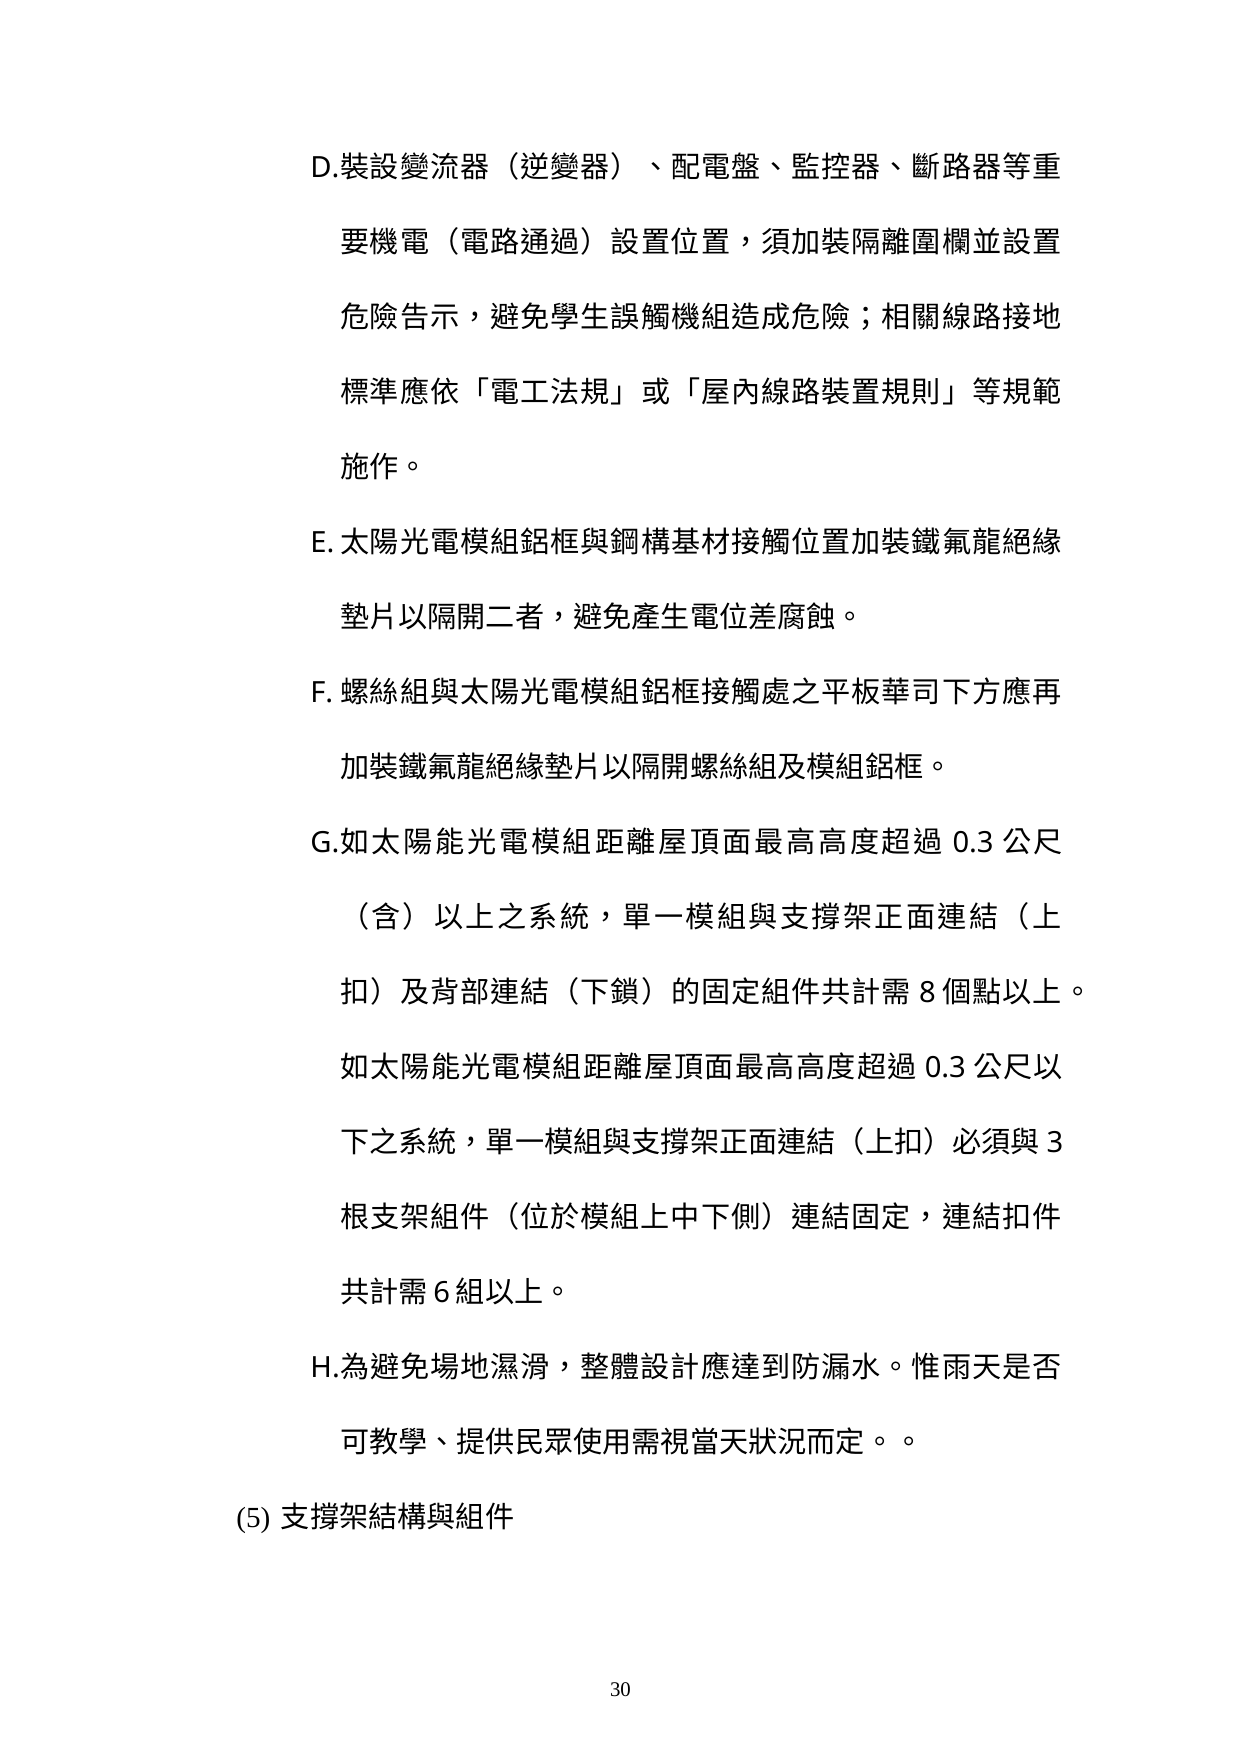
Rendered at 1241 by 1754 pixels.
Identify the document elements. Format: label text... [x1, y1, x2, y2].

list 太陽光電模組鋁框與鋼構基材接觸位置加裝鐵氟龍絕緣墊片以隔開二者，避免產生電位差腐蝕。 [310, 502, 1063, 652]
list 支撐架結構與組件 [236, 1477, 1063, 1552]
list 為避免場地濕滑，整體設計應達到防漏水。惟雨天是否可教學、提供民眾使用需視當天狀況而定。。 [310, 1327, 1063, 1477]
list 螺絲組與太陽光電模組鋁框接觸處之平板華司下方應再加裝鐵氟龍絕緣墊片以隔開螺絲組及模組鋁框。 [310, 652, 1063, 802]
list 如太陽能光電模組距離屋頂面最高高度超過0.3公尺（含）以上之系統，單一模組與支撐架正面連結（上扣）及背部連結（下鎖）的固定組件共計需8個點以上。如太陽能光電模組距離屋頂面最高高度超過0.3公尺以下之系統，單一模組與支撐架正面連結（上扣）必須與3根支架組件（位於模組上中下側）連結固定，連結扣件共計需6組以上。 [310, 802, 1063, 1327]
list 裝設變流器（逆變器）、配電盤、監控器、斷路器等重要機電（電路通過）設置位置，須加裝隔離圍欄並設置危險告示，避免學生誤觸機組造成危險；相關線路接地標準應依「電工法規」或「屋內線路裝置規則」等規範施作。 [310, 127, 1063, 502]
